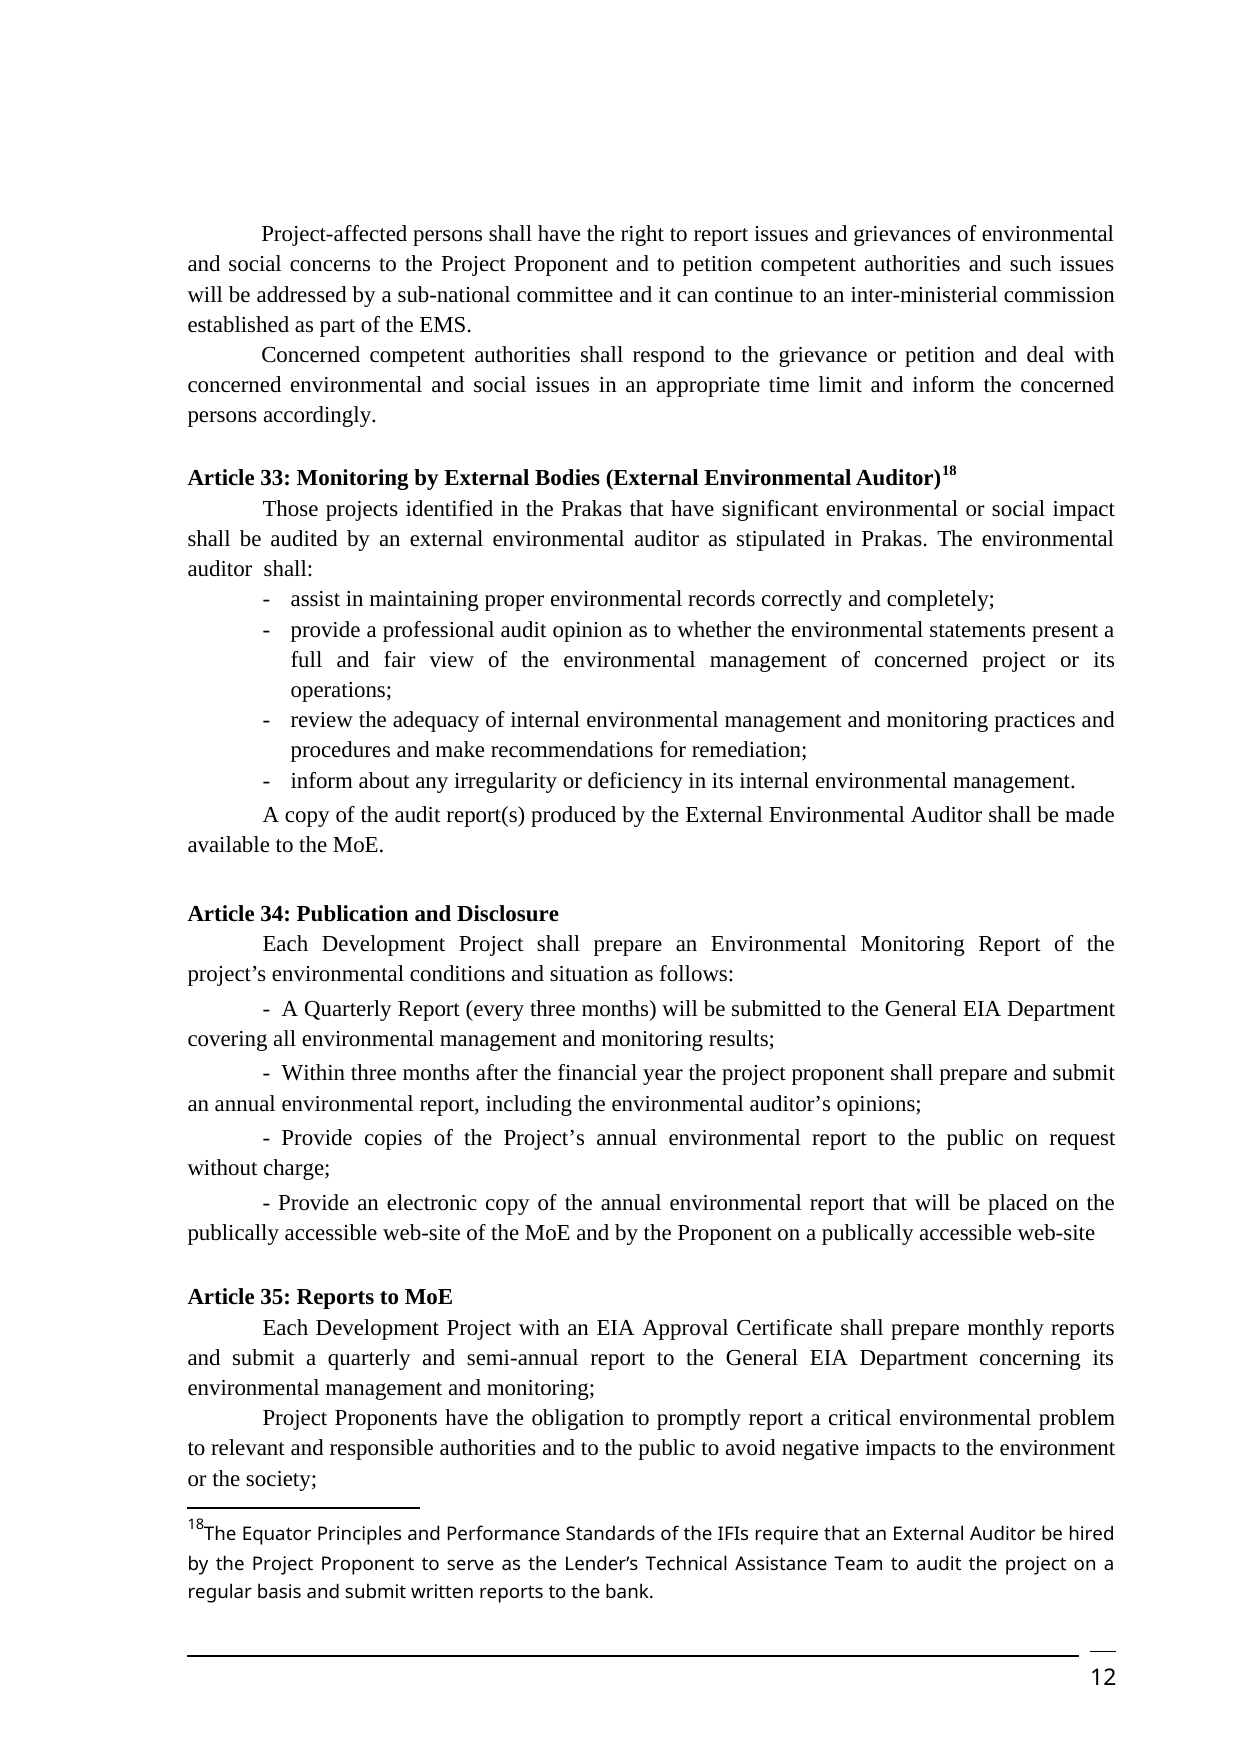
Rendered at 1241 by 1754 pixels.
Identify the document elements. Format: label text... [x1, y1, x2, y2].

text Article 34: Publication and Disclosure [187, 900, 1116, 926]
text Project-affected persons shall have the right to report issues and grievances of environmental and social concerns to the Project Proponent and to petition competent authorities and such issues will be addressed by a sub-national committee and it can continue to an inter-ministerial commission established as part of the EMS. [187, 220, 1116, 337]
list provide a professional audit opinion as to whether the environmental statements present a full and fair view of the environmental management of concerned project or its operations; [262, 616, 1116, 702]
text Project Proponents have the obligation to promptly report a critical environmental problem to relevant and responsible authorities and to the public to avoid negative impacts to the environment or the society; [187, 1404, 1116, 1491]
text - A Quarterly Report (every three months) will be submitted to the General EIA Department covering all environmental management and monitoring results; [187, 995, 1116, 1051]
text - Within three months after the financial year the project proponent shall prepare and submit an annual environmental report, including the environmental auditor’s opinions; [187, 1059, 1116, 1116]
list assist in maintaining proper environmental records correctly and completely; [262, 586, 1116, 612]
list inform about any irregularity or deficiency in its internal environmental management. [262, 767, 1116, 793]
text - Provide copies of the Project’s annual environmental report to the public on request without charge; [187, 1124, 1116, 1181]
text Concerned competent authorities shall respond to the grievance or petition and deal with concerned environmental and social issues in an appropriate time limit and inform the concerned persons accordingly. [187, 341, 1116, 428]
text Each Development Project with an EIA Approval Certificate shall prepare monthly reports and submit a quarterly and semi-annual report to the General EIA Department concerning its environmental management and monitoring; [187, 1314, 1116, 1400]
text - Provide an electronic copy of the annual environmental report that will be placed on the publically accessible web-site of the MoE and by the Proponent on a publically accessible web-site [187, 1189, 1116, 1245]
subtitle Article 33: Monitoring by External Bodies (External Environmental Auditor) [187, 462, 1116, 491]
text A copy of the audit report(s) produced by the External Environmental Auditor shall be made available to the MoE. [187, 801, 1116, 858]
text Article 35: Reports to MoE [187, 1283, 1116, 1310]
subtitle Each Development Project shall prepare an Environmental Monitoring Report of the project’s environmental conditions and situation as follows: [187, 930, 1116, 987]
text Those projects identified in the Prakas that have significant environmental or social impact shall be audited by an external environmental auditor as stipulated in Prakas. The environmental auditor shall: [187, 495, 1116, 582]
list review the adequacy of internal environmental management and monitoring practices and procedures and make recommendations for remediation; [262, 706, 1116, 763]
